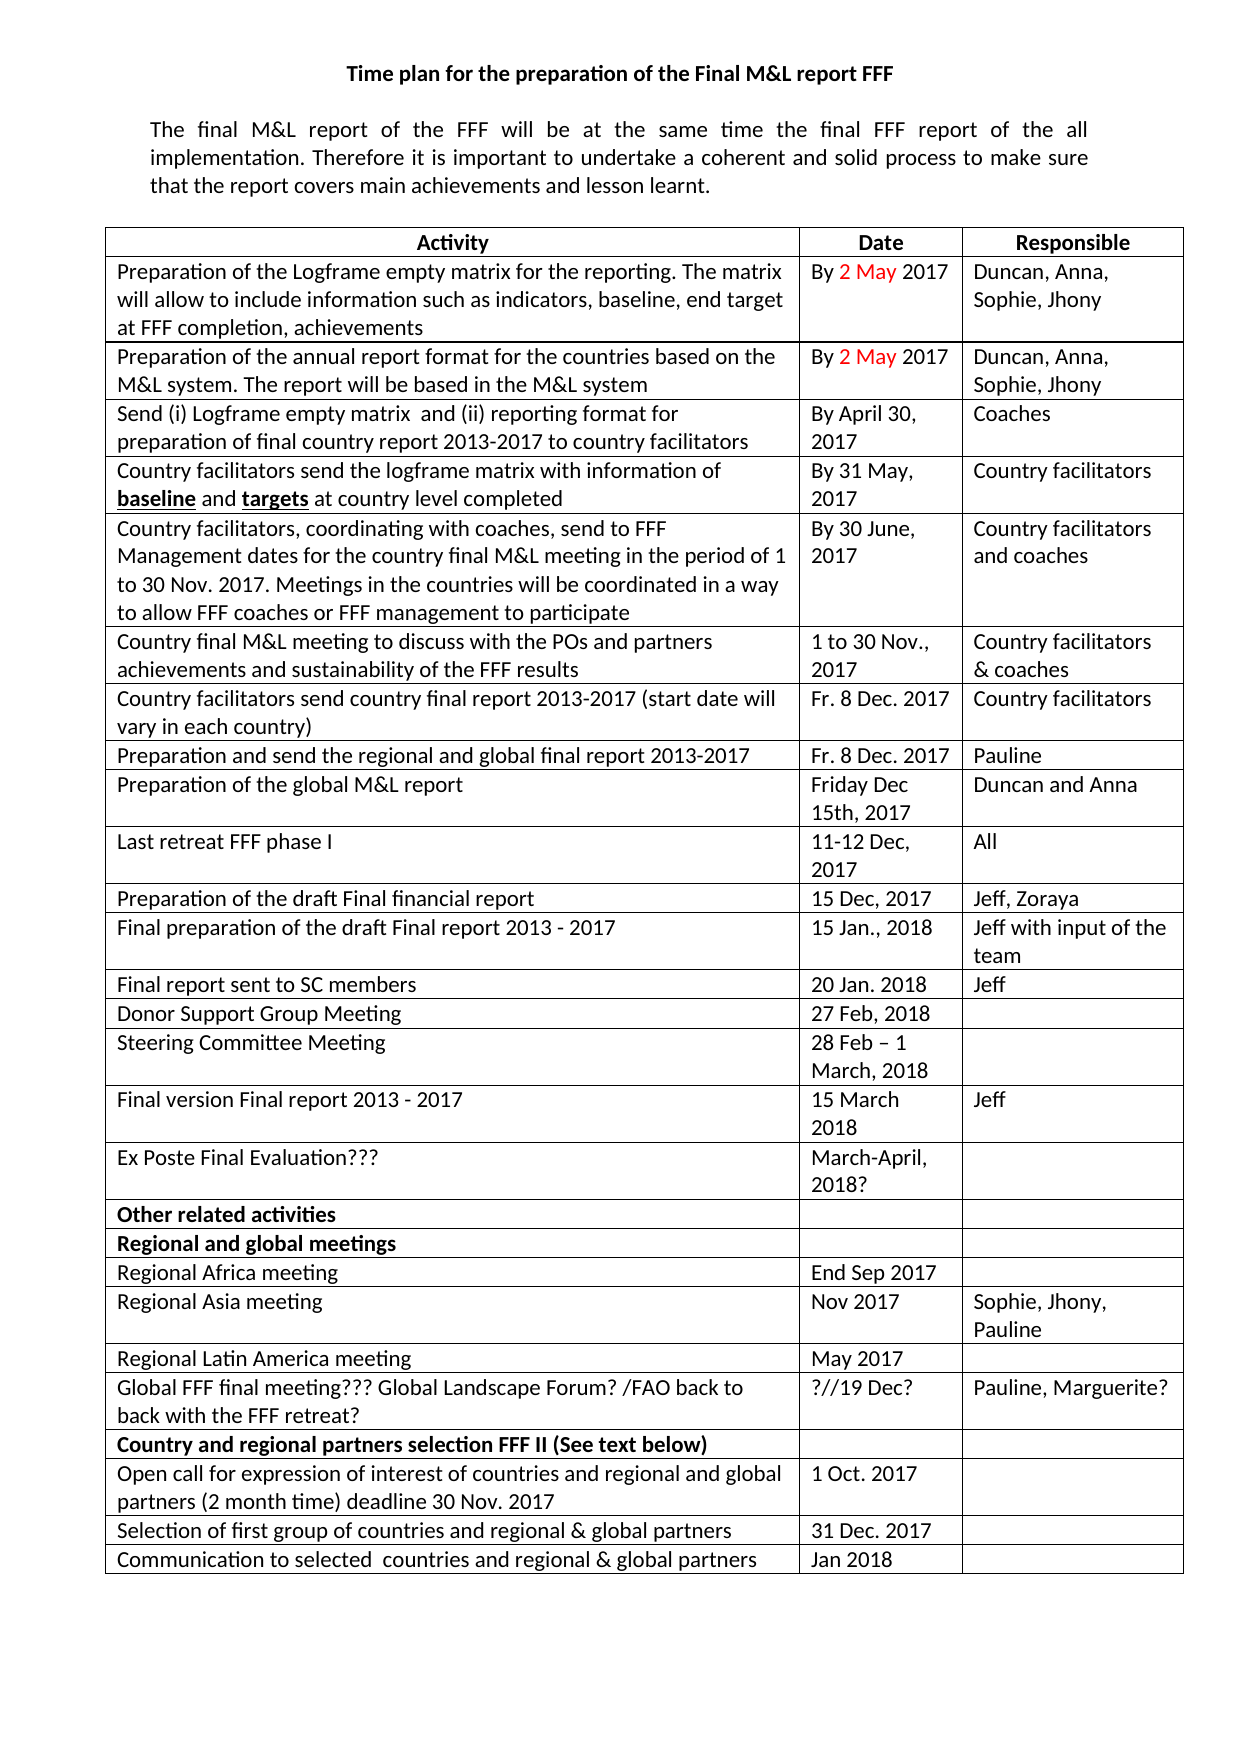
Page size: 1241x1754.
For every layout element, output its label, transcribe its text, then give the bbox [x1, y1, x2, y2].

table_cell By 30 June, 2017 [800, 514, 962, 626]
table_cell Duncan, Anna, Sophie, Jhony [963, 257, 1183, 341]
table_cell 1 to 30 Nov., 2017 [800, 627, 962, 683]
table_cell Preparation of the annual report format for the countries based on the M&L system. The report will be based in the M&L system [106, 343, 799, 398]
table_cell End Sep 2017 [800, 1258, 962, 1286]
table_cell By April 30, 2017 [800, 400, 962, 456]
table_cell [963, 1029, 1183, 1084]
table_cell Fr. 8 Dec. 2017 [800, 684, 962, 740]
text The final M&L report of the FFF will be at the same time the final FFF report of the all implementation. Therefore it is important to undertake a coherent and solid process to make sure that the report covers main achievements and lesson learnt. [150, 115, 1090, 199]
table_cell Steering Committee Meeting [106, 1029, 799, 1084]
table_cell 11-12 Dec, 2017 [800, 827, 962, 883]
table_cell Sophie, Jhony, Pauline [963, 1287, 1183, 1343]
table_cell Nov 2017 [800, 1287, 962, 1343]
table_cell [963, 1229, 1183, 1257]
table_cell Country facilitators [963, 457, 1183, 513]
table_cell [800, 1229, 962, 1257]
table_cell Jeff, Zoraya [963, 884, 1183, 912]
table_cell Regional and global meetings [106, 1229, 799, 1257]
table_cell Coaches [963, 400, 1183, 456]
table_cell Preparation of the Logframe empty matrix for the reporting. The matrix will allow to include information such as indicators, baseline, end target at FFF completion, achievements [106, 257, 799, 341]
table_cell 31 Dec. 2017 [800, 1516, 962, 1544]
table_cell Country facilitators, coordinating with coaches, send to FFF Management dates for the country final M&L meeting in the period of 1 to 30 Nov. 2017. Meetings in the countries will be coordinated in a way to allow FFF coaches or FFF management to participate [106, 514, 799, 626]
table_cell Final preparation of the draft Final report 2013 - 2017 [106, 913, 799, 969]
table_cell Regional Africa meeting [106, 1258, 799, 1286]
table_cell Global FFF final meeting??? Global Landscape Forum? /FAO back to back with the FFF retreat? [106, 1373, 799, 1429]
table_cell Jeff [963, 1086, 1183, 1142]
table_cell By 2 May 2017 [800, 257, 962, 341]
table_cell Pauline, Marguerite? [963, 1373, 1183, 1429]
table_cell Friday Dec 15th, 2017 [800, 770, 962, 826]
table_cell [963, 1143, 1183, 1199]
table_header Activity [106, 228, 799, 256]
text Time plan for the preparation of the Final M&L report FFF [150, 59, 1090, 87]
table_cell 28 Feb – 1 March, 2018 [800, 1029, 962, 1084]
table_cell [963, 1344, 1183, 1372]
table_cell Selection of first group of countries and regional & global partners [106, 1516, 799, 1544]
table_cell All [963, 827, 1183, 883]
table_cell Preparation and send the regional and global final report 2013-2017 [106, 741, 799, 769]
table_cell Country facilitators & coaches [963, 627, 1183, 683]
table_cell Country facilitators and coaches [963, 514, 1183, 626]
table_cell 15 Dec, 2017 [800, 884, 962, 912]
table_cell [963, 1545, 1183, 1573]
table_cell Open call for expression of interest of countries and regional and global partners (2 month time) deadline 30 Nov. 2017 [106, 1459, 799, 1515]
table_cell Country and regional partners selection FFF II (See text below) [106, 1430, 799, 1458]
table_cell May 2017 [800, 1344, 962, 1372]
table_cell By 31 May, 2017 [800, 457, 962, 513]
table_cell Jeff with input of the team [963, 913, 1183, 969]
table_cell Send (i) Logframe empty matrix and (ii) reporting format for preparation of final country report 2013-2017 to country facilitators [106, 400, 799, 456]
table_cell Country facilitators [963, 684, 1183, 740]
table_cell Fr. 8 Dec. 2017 [800, 741, 962, 769]
table_cell Ex Poste Final Evaluation??? [106, 1143, 799, 1199]
table_cell 15 March 2018 [800, 1086, 962, 1142]
table_cell [963, 1430, 1183, 1458]
table_cell Duncan, Anna, Sophie, Jhony [963, 343, 1183, 398]
table_cell Donor Support Group Meeting [106, 999, 799, 1027]
table_cell Preparation of the draft Final financial report [106, 884, 799, 912]
table_cell [963, 1516, 1183, 1544]
table_cell ?//19 Dec? [800, 1373, 962, 1429]
table_header Responsible [963, 228, 1183, 256]
table_cell 20 Jan. 2018 [800, 970, 962, 998]
table_cell 15 Jan., 2018 [800, 913, 962, 969]
table_cell Final report sent to SC members [106, 970, 799, 998]
table_cell [963, 1459, 1183, 1515]
table_cell Regional Asia meeting [106, 1287, 799, 1343]
table_cell [963, 999, 1183, 1027]
table_cell Jan 2018 [800, 1545, 962, 1573]
table_cell [963, 1200, 1183, 1228]
table_cell Other related activities [106, 1200, 799, 1228]
table_cell Jeff [963, 970, 1183, 998]
table_cell [963, 1258, 1183, 1286]
table_cell Preparation of the global M&L report [106, 770, 799, 826]
table_cell Duncan and Anna [963, 770, 1183, 826]
table_cell Country final M&L meeting to discuss with the POs and partners achievements and sustainability of the FFF results [106, 627, 799, 683]
table_cell Last retreat FFF phase I [106, 827, 799, 883]
table_cell Regional Latin America meeting [106, 1344, 799, 1372]
table_cell 1 Oct. 2017 [800, 1459, 962, 1515]
table_cell Country facilitators send country final report 2013-2017 (start date will vary in each country) [106, 684, 799, 740]
table_cell By 2 May 2017 [800, 343, 962, 398]
table_cell [800, 1200, 962, 1228]
table_cell Country facilitators send the logframe matrix with information of baseline and targets at country level completed [106, 457, 799, 513]
table_cell Pauline [963, 741, 1183, 769]
table_cell March-April, 2018? [800, 1143, 962, 1199]
table_cell Communication to selected countries and regional & global partners [106, 1545, 799, 1573]
table_cell Final version Final report 2013 - 2017 [106, 1086, 799, 1142]
table_cell 27 Feb, 2018 [800, 999, 962, 1027]
table_header Date [800, 228, 962, 256]
table_cell [800, 1430, 962, 1458]
